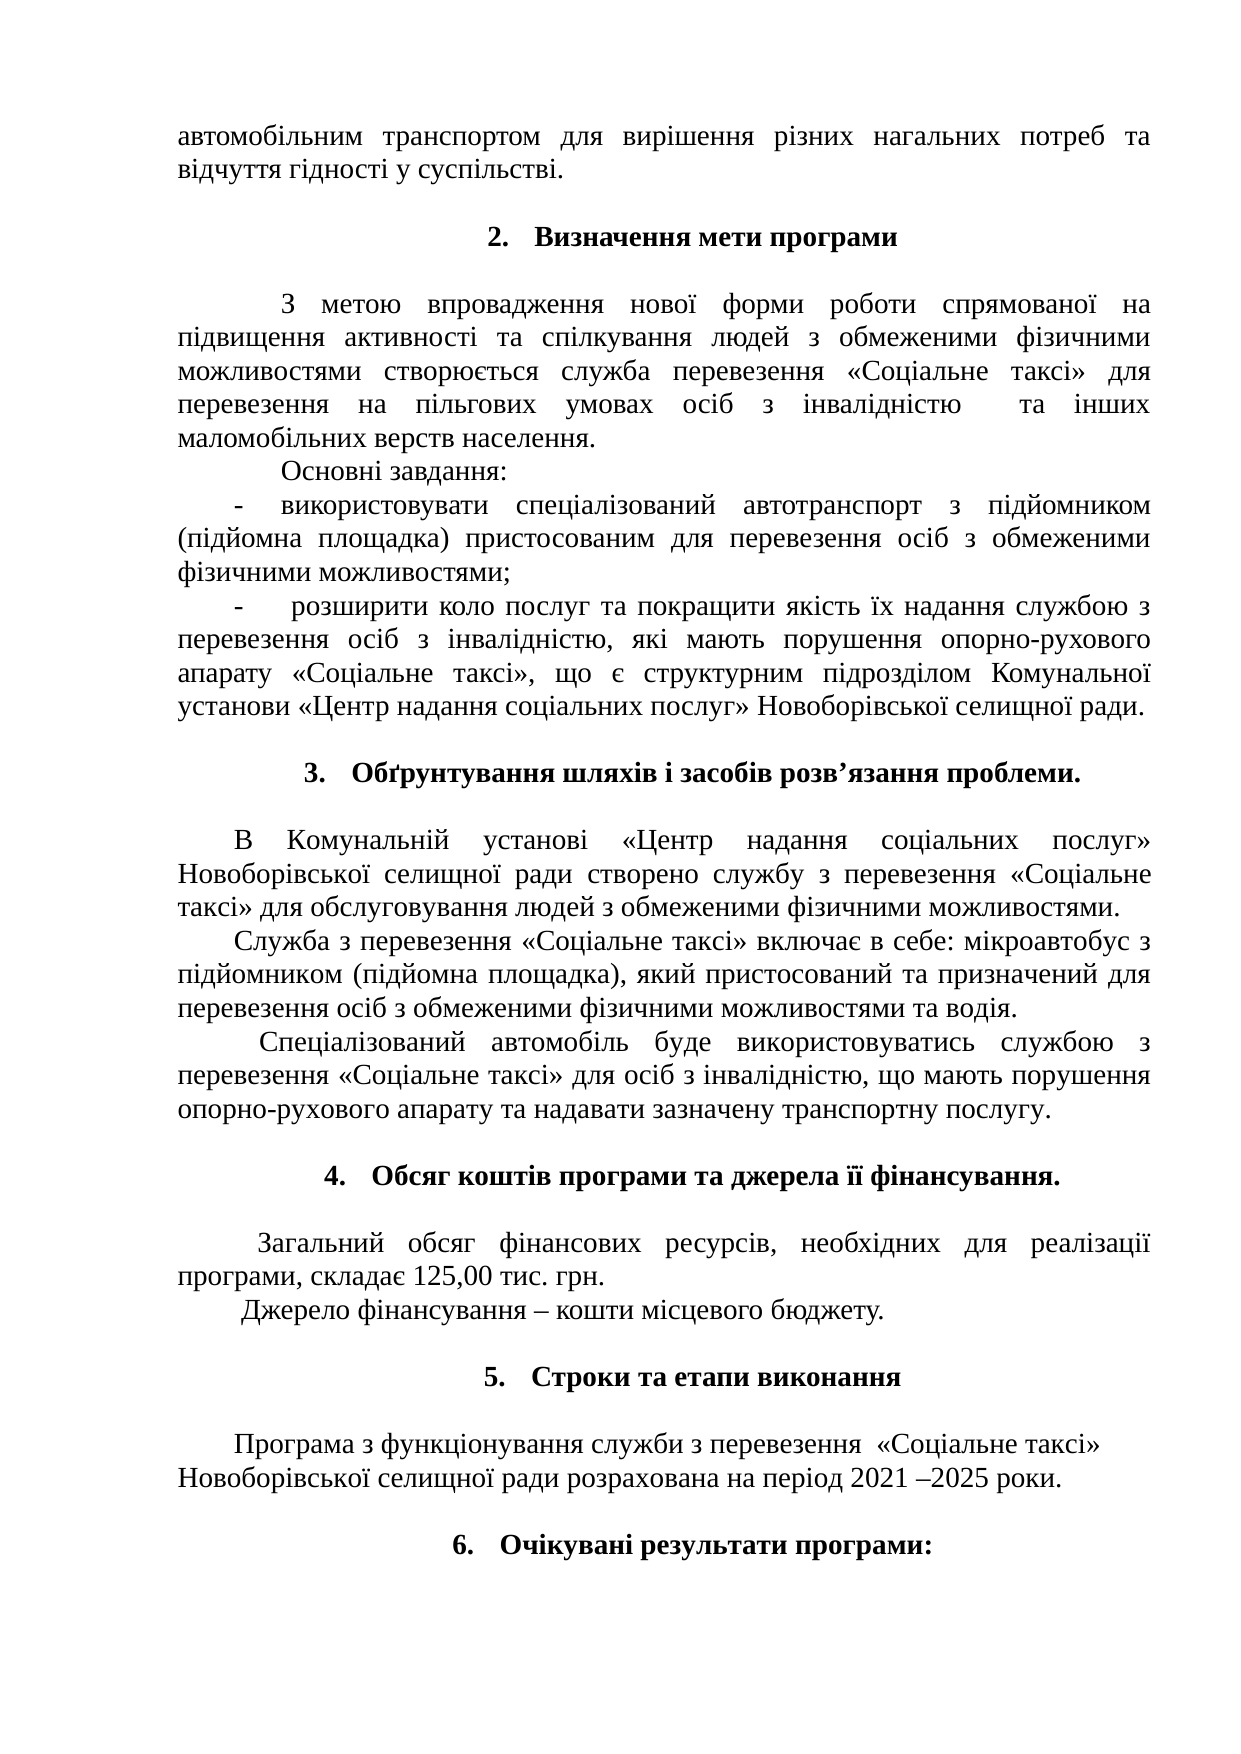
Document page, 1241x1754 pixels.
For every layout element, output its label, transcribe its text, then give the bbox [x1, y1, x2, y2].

text З метою впровадження нової форми роботи спрямованої на підвищення активності та спілкування людей з обмеженими фізичними можливостями створюється служба перевезення «Соціальне таксі» для перевезення на пільгових умовах осіб з інвалідністю та інших маломобільних верств населення. [177, 286, 1152, 453]
list Обсяг коштів програми та джерела її фінансування. [177, 1158, 1152, 1191]
text Програма з функціонування служби з перевезення «Соціальне таксі» Новоборівської селищної ради розрахована на період 2021 –2025 роки. [177, 1426, 1152, 1493]
text Служба з перевезення «Соціальне таксі» включає в себе: мікроавтобус з підйомником (підйомна площадка), який пристосований та призначений для перевезення осіб з обмеженими фізичними можливостями та водія. [177, 923, 1152, 1024]
list Строки та етапи виконання [177, 1359, 1152, 1393]
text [177, 118, 1152, 185]
list використовувати спеціалізований автотранспорт з підйомником (підйомна площадка) пристосованим для перевезення осіб з обмеженими фізичними можливостями; [177, 487, 1152, 588]
list Визначення мети програми [177, 219, 1152, 252]
text Основні завдання: [177, 453, 1152, 487]
list Обґрунтування шляхів і засобів розв’язання проблеми. [177, 755, 1152, 789]
list розширити коло послуг та покращити якість їх надання службою з перевезення осіб з інвалідністю, які мають порушення опорно-рухового апарату «Соціальне таксі», що є структурним підрозділом Комунальної установи «Центр надання соціальних послуг» Новоборівської селищної ради. [177, 588, 1152, 722]
text Джерело фінансування – кошти місцевого бюджету. [177, 1292, 1152, 1326]
list Очікувані результати програми: [177, 1527, 1152, 1560]
text Загальний обсяг фінансових ресурсів, необхідних для реалізації програми, складає 125,00 тис. грн. [177, 1225, 1152, 1292]
text Спеціалізований автомобіль буде використовуватись службою з перевезення «Соціальне таксі» для осіб з інвалідністю, що мають порушення опорно-рухового апарату та надавати зазначену транспортну послугу. [177, 1024, 1152, 1124]
text В Комунальній установі «Центр надання соціальних послуг» Новоборівської селищної ради створено службу з перевезення «Соціальне таксі» для обслуговування людей з обмеженими фізичними можливостями. [177, 822, 1152, 923]
